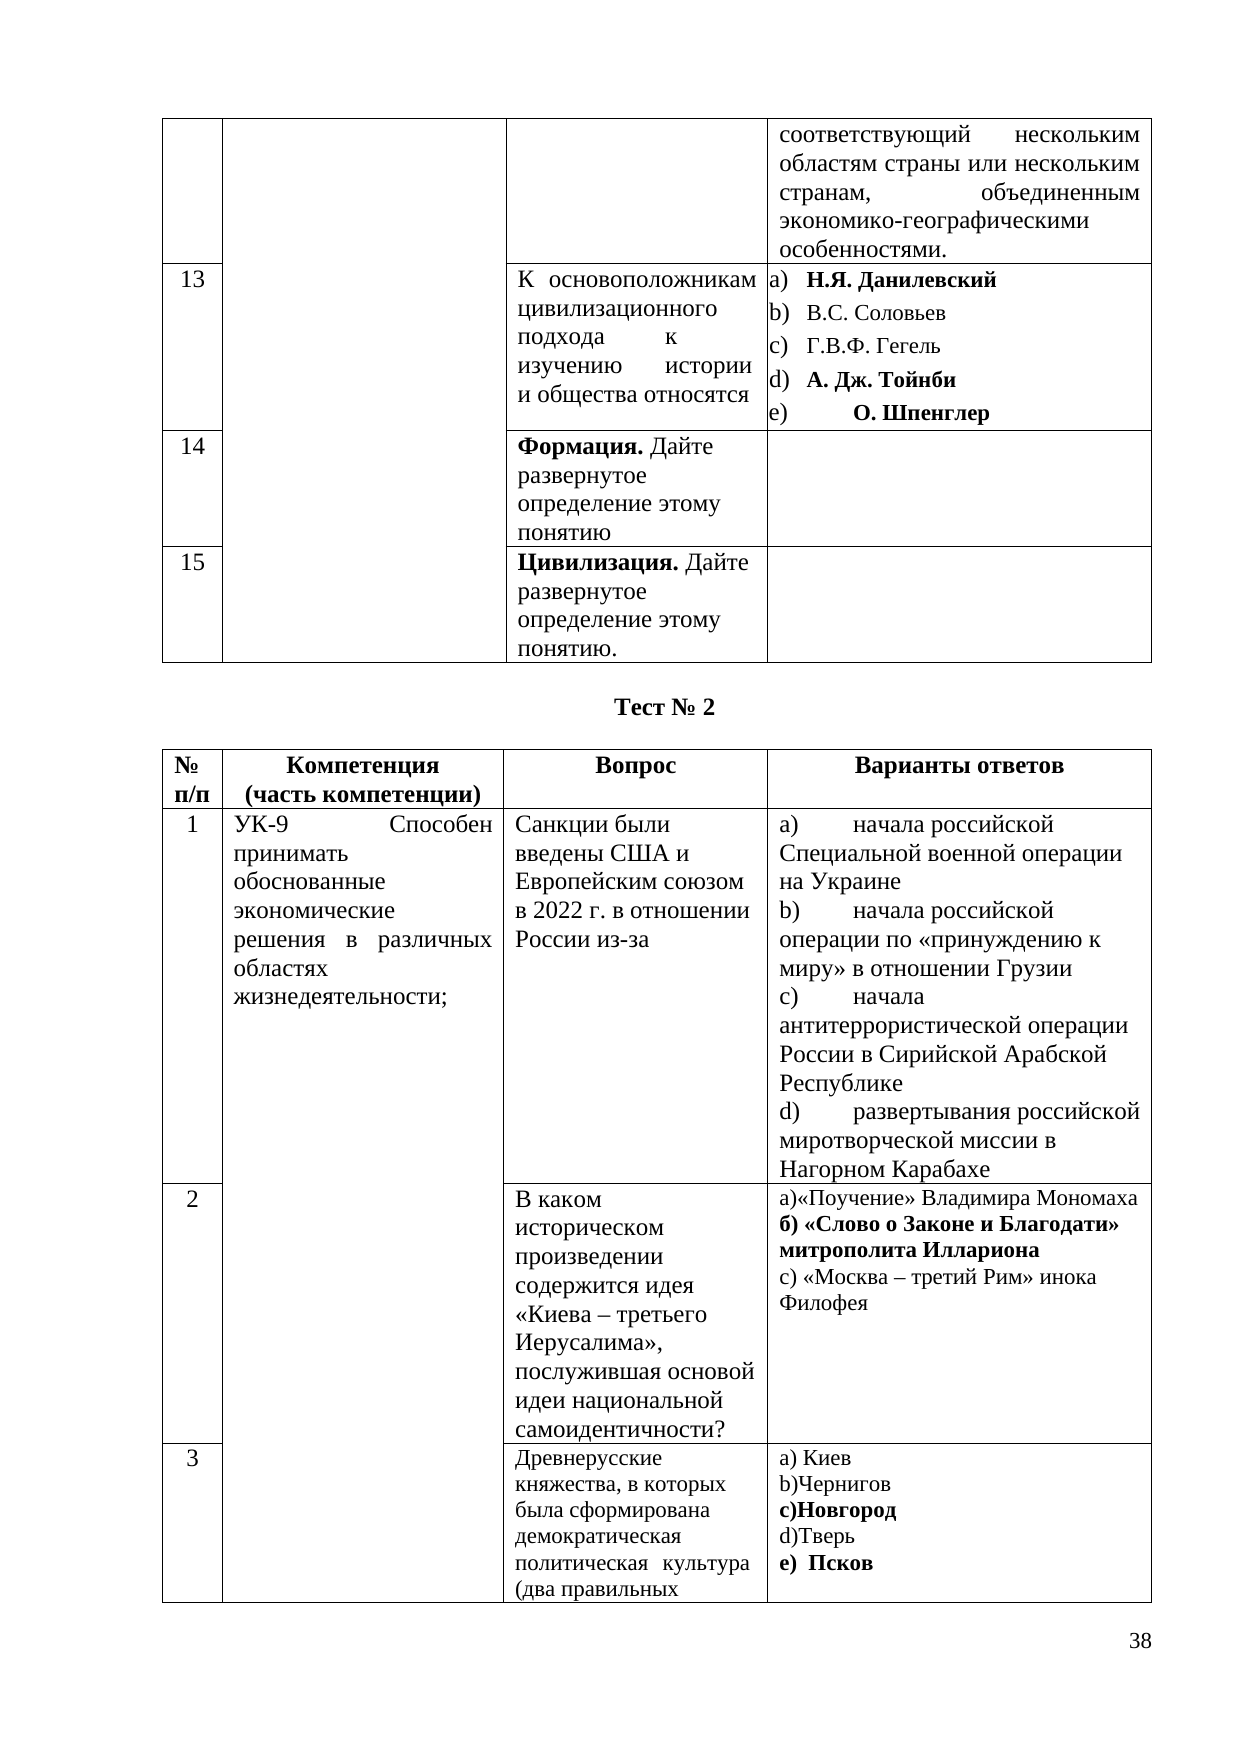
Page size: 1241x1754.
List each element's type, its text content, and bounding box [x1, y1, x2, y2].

table_cell Цивилизация. Дайте развернутое определение этому понятию. [507, 547, 767, 662]
table_cell К основоположникам цивилизационного подхода к изучению истории и общества относятся [507, 264, 767, 430]
table_cell Н.Я. Данилевский В.С. Соловьев Г.В.Ф. Гегель А. Дж. Тойнби О. Шпенглер [768, 264, 1151, 430]
table_cell Формация. Дайте развернутое определение этому понятию [507, 431, 767, 546]
table_cell Санкции были введены США и Европейским союзом в 2022 г. в отношении России из-за [504, 809, 767, 1183]
table_header Компетенция (часть компетенции) [223, 750, 503, 808]
table_cell [768, 431, 1151, 546]
table_cell a)«Поучение» Владимира Мономаха б) «Слово о Законе и Благодати» митрополита Иллариона c) «Москва – третий Рим» инока Филофея [768, 1184, 1151, 1442]
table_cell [507, 119, 767, 263]
table_cell 15 [163, 547, 222, 662]
table_header Вопрос [504, 750, 767, 808]
table_cell a) начала российской Специальной военной операции на Украине b) начала российской операции по «принуждению к миру» в отношении Грузии c) начала антитеррористической операции России в Сирийской Арабской Республике d) развертывания российской миротворческой миссии в Нагорном Карабахе [768, 809, 1151, 1183]
text Тест № 2 [177, 692, 1152, 721]
table_cell 1 [163, 809, 222, 1183]
table_header Варианты ответов [768, 750, 1151, 808]
table_header № п/п [163, 750, 222, 808]
table_cell В каком историческом произведении содержится идея «Киева – третьего Иерусалима», послужившая основой идеи национальной самоидентичности? [504, 1184, 767, 1442]
table_cell [768, 547, 1151, 662]
table_cell 2 [163, 1184, 222, 1442]
table_cell 14 [163, 431, 222, 546]
table_cell 12 [163, 119, 222, 263]
table_cell 13 [163, 264, 222, 430]
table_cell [768, 119, 1151, 263]
table_cell УК-9 Способен принимать обоснованные экономические решения в различных областях жизнедеятельности; [223, 809, 503, 1602]
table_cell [504, 1444, 767, 1602]
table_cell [768, 1444, 1151, 1602]
table_cell 3 [163, 1444, 222, 1602]
